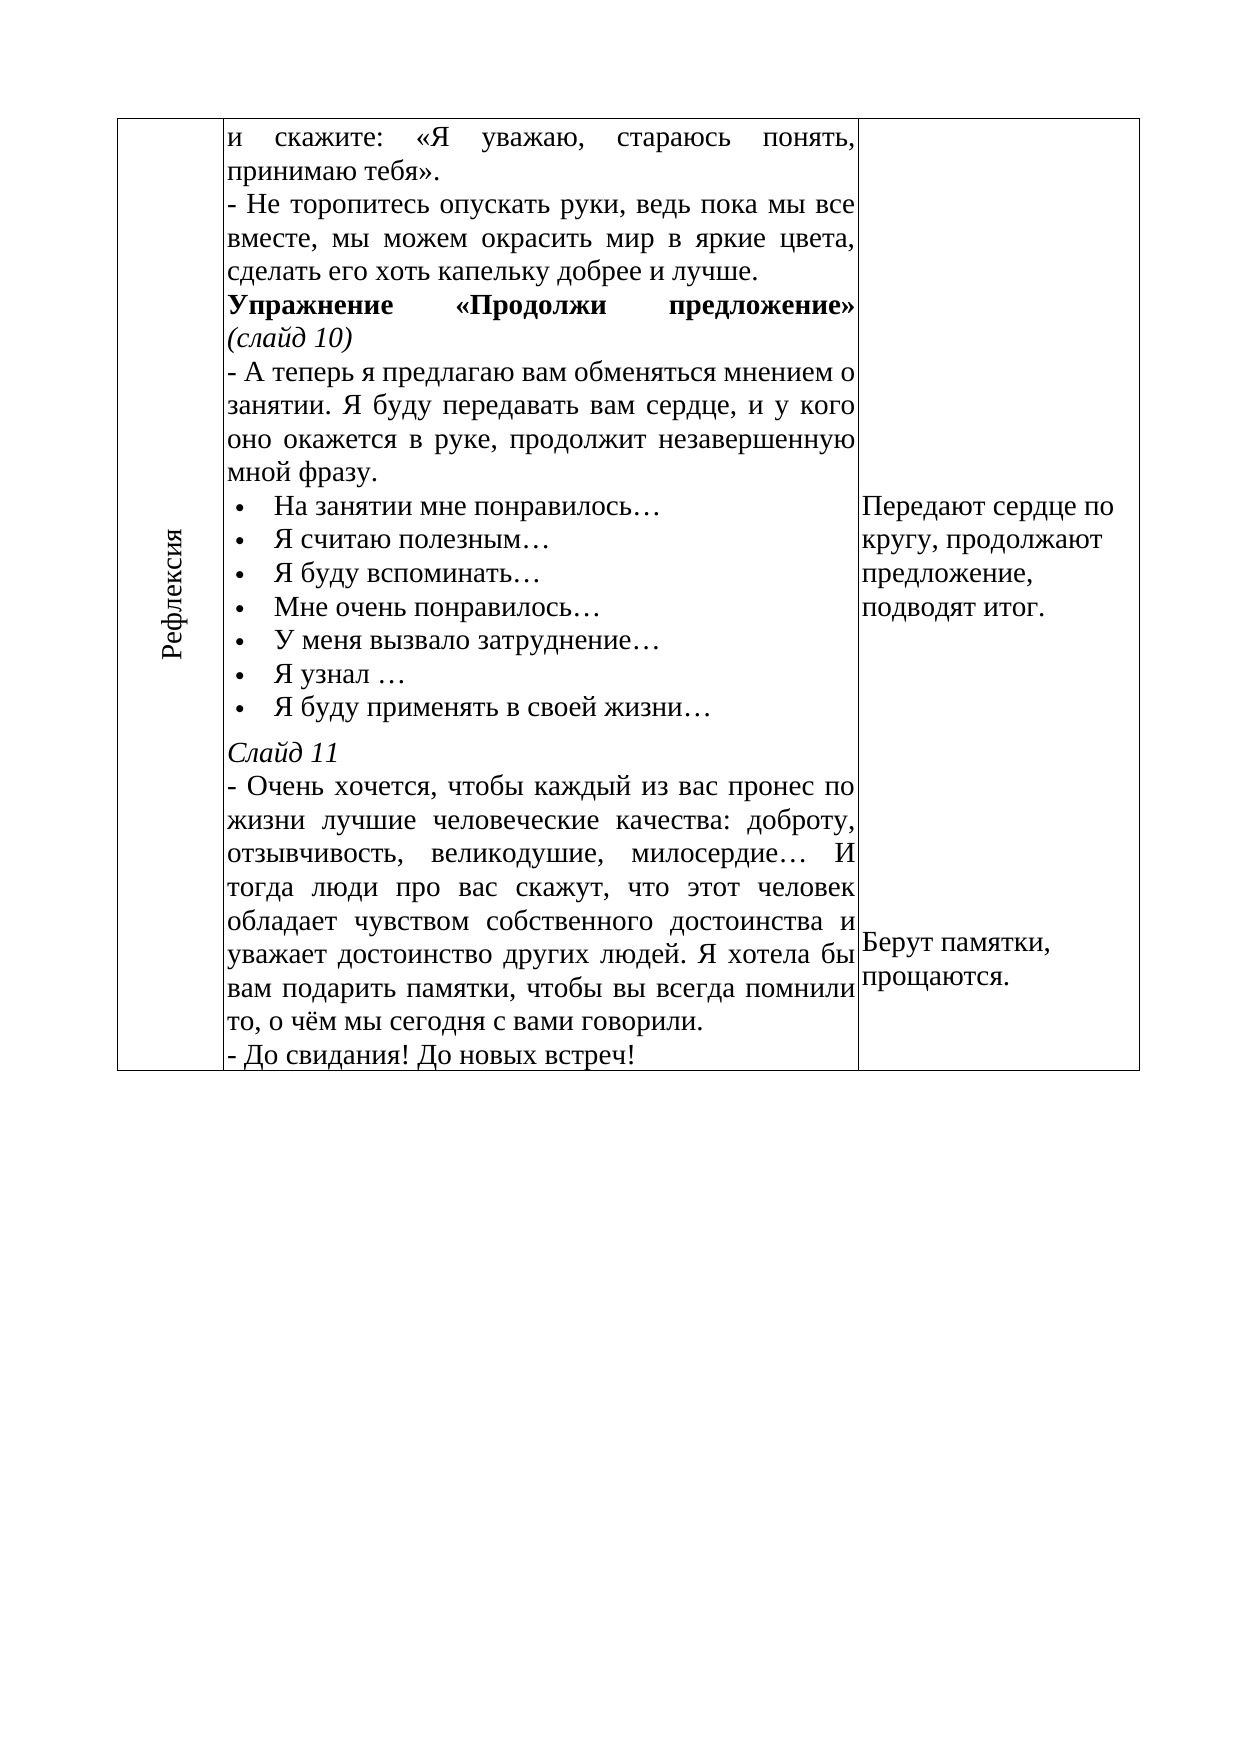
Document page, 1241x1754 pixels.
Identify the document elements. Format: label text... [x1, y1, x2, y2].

table_cell и скажите: «Я уважаю, стараюсь понять, принимаю тебя». - Не торопитесь опускать руки, ведь пока мы все вместе, мы можем окрасить мир в яркие цвета, сделать его хоть капельку добрее и лучше. Упражнение «Продолжи предложение» (слайд 10) - А теперь я предлагаю вам обменяться мнением о занятии. Я буду передавать вам сердце, и у кого оно окажется в руке, продолжит незавершенную мной фразу. На занятии мне понравилось… Я считаю полезным… Я буду вспоминать… Мне очень понравилось… У меня вызвало затруднение… Я узнал … Я буду применять в своей жизни… Слайд 11 - Очень хочется, чтобы каждый из вас пронес по жизни лучшие человеческие качества: доброту, отзывчивость, великодушие, милосердие… И тогда люди про вас скажут, что этот человек обладает чувством собственного достоинства и уважает достоинство других людей. Я хотела бы вам подарить памятки, чтобы вы всегда помнили то, о чём мы сегодня с вами говорили. - До свидания! До новых встреч! [224, 119, 858, 1070]
table_cell Рефлексия [118, 119, 223, 1070]
table_cell Передают сердце по кругу, продолжают предложение, подводят итог. Берут памятки, прощаются. [859, 119, 1139, 1070]
